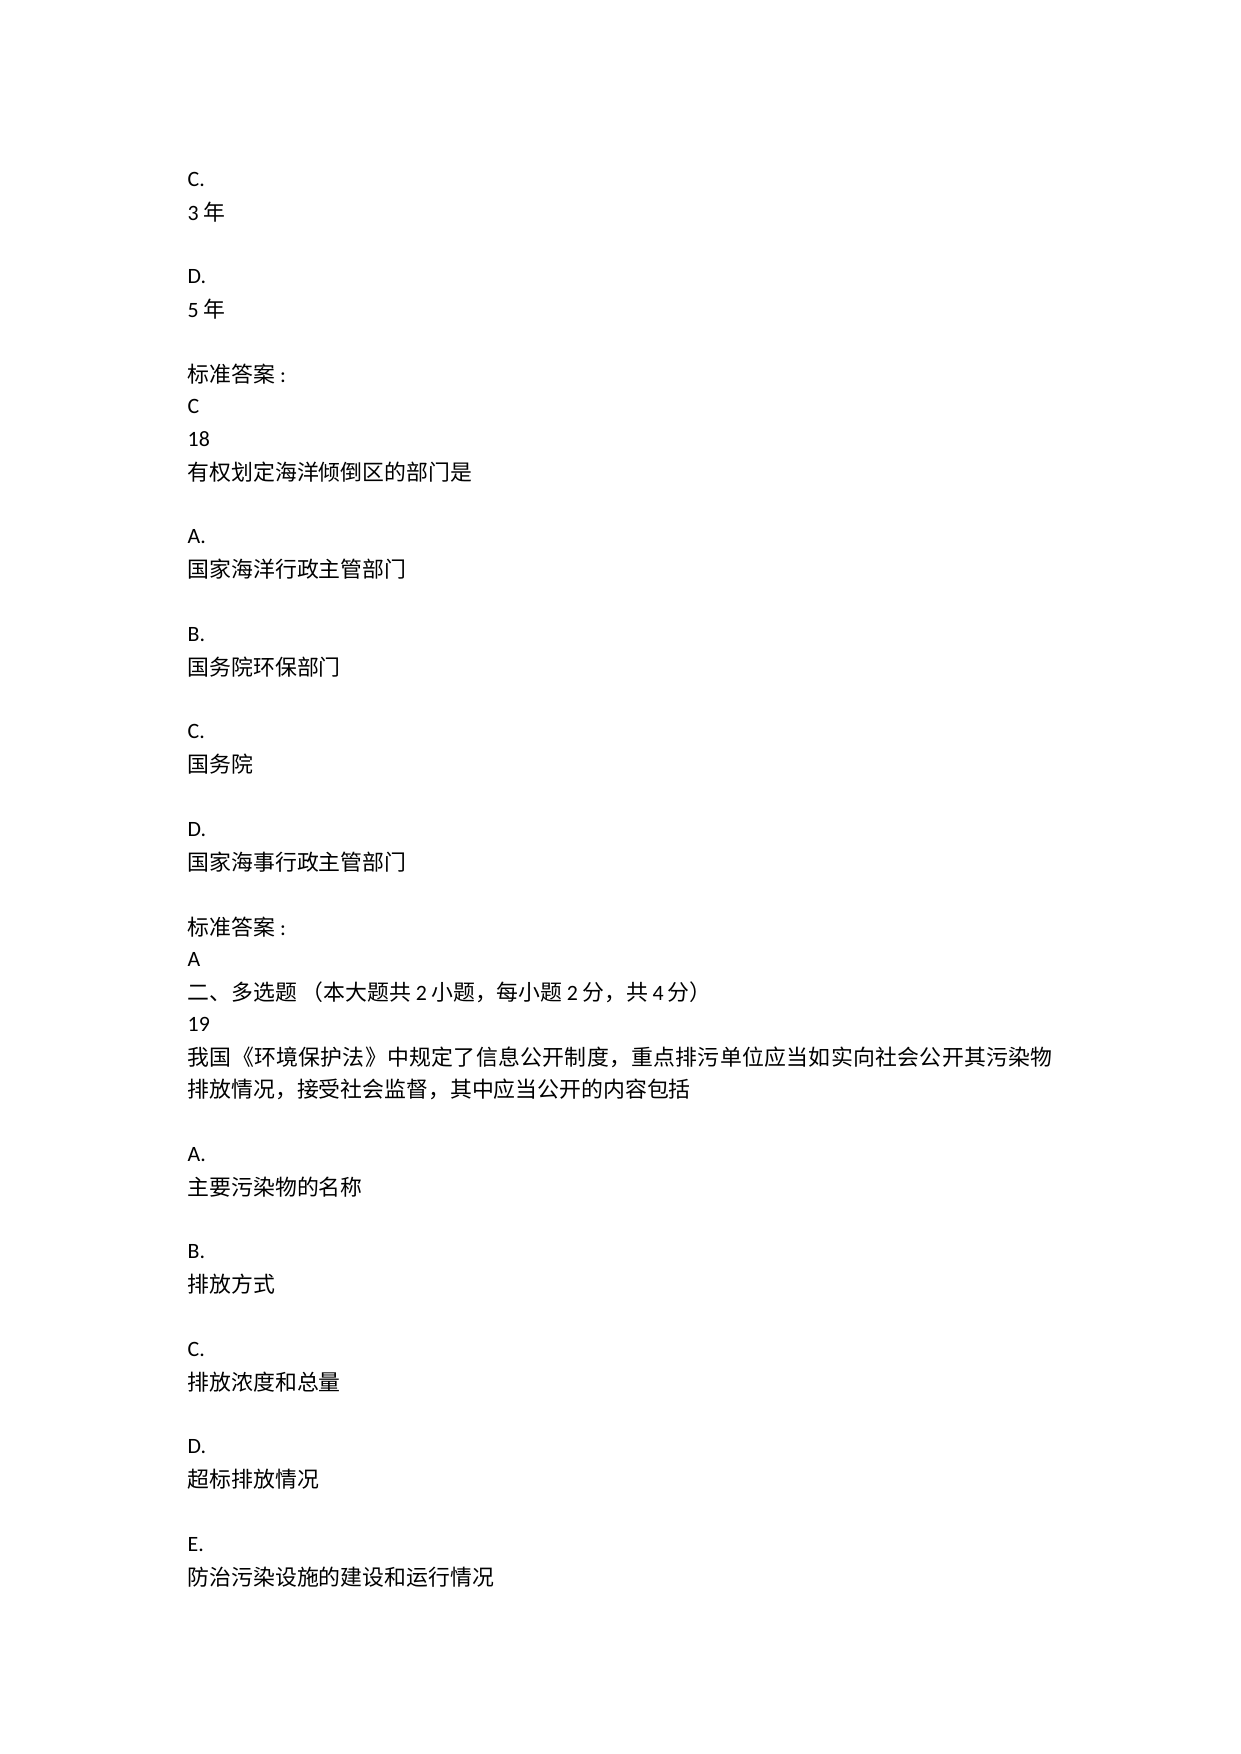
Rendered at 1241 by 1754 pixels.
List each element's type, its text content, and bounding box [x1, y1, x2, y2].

text 3年 [187, 194, 1053, 227]
text D. [187, 259, 1053, 292]
text A. [187, 519, 1053, 552]
text C. [187, 1332, 1053, 1364]
text 18 [187, 422, 1053, 454]
text 超标排放情况 [187, 1462, 1053, 1494]
text 国务院 [187, 747, 1053, 779]
text 排放浓度和总量 [187, 1364, 1053, 1397]
text B. [187, 1234, 1053, 1267]
text 标准答案 : [187, 357, 1053, 389]
text A. [187, 1137, 1053, 1169]
text C. [187, 714, 1053, 747]
text 国务院环保部门 [187, 649, 1053, 682]
text D. [187, 1429, 1053, 1462]
text 国家海事行政主管部门 [187, 844, 1053, 877]
text E. [187, 1527, 1053, 1559]
text C [187, 389, 1053, 422]
text 5年 [187, 292, 1053, 324]
text A [187, 942, 1053, 974]
text 有权划定海洋倾倒区的部门是 [187, 454, 1053, 487]
text 国家海洋行政主管部门 [187, 552, 1053, 584]
text 排放方式 [187, 1267, 1053, 1299]
text 标准答案 : [187, 909, 1053, 942]
text 二、多选题 （本大题共2小题，每小题2分，共4分） [187, 974, 1053, 1007]
text C. [187, 162, 1053, 194]
text 19 [187, 1007, 1053, 1039]
text B. [187, 617, 1053, 649]
text D. [187, 812, 1053, 844]
text 防治污染设施的建设和运行情况 [187, 1559, 1053, 1592]
text 我国《环境保护法》中规定了信息公开制度，重点排污单位应当如实向社会公开其污染物排放情况，接受社会监督，其中应当公开的内容包括 [187, 1039, 1053, 1104]
text 主要污染物的名称 [187, 1169, 1053, 1202]
